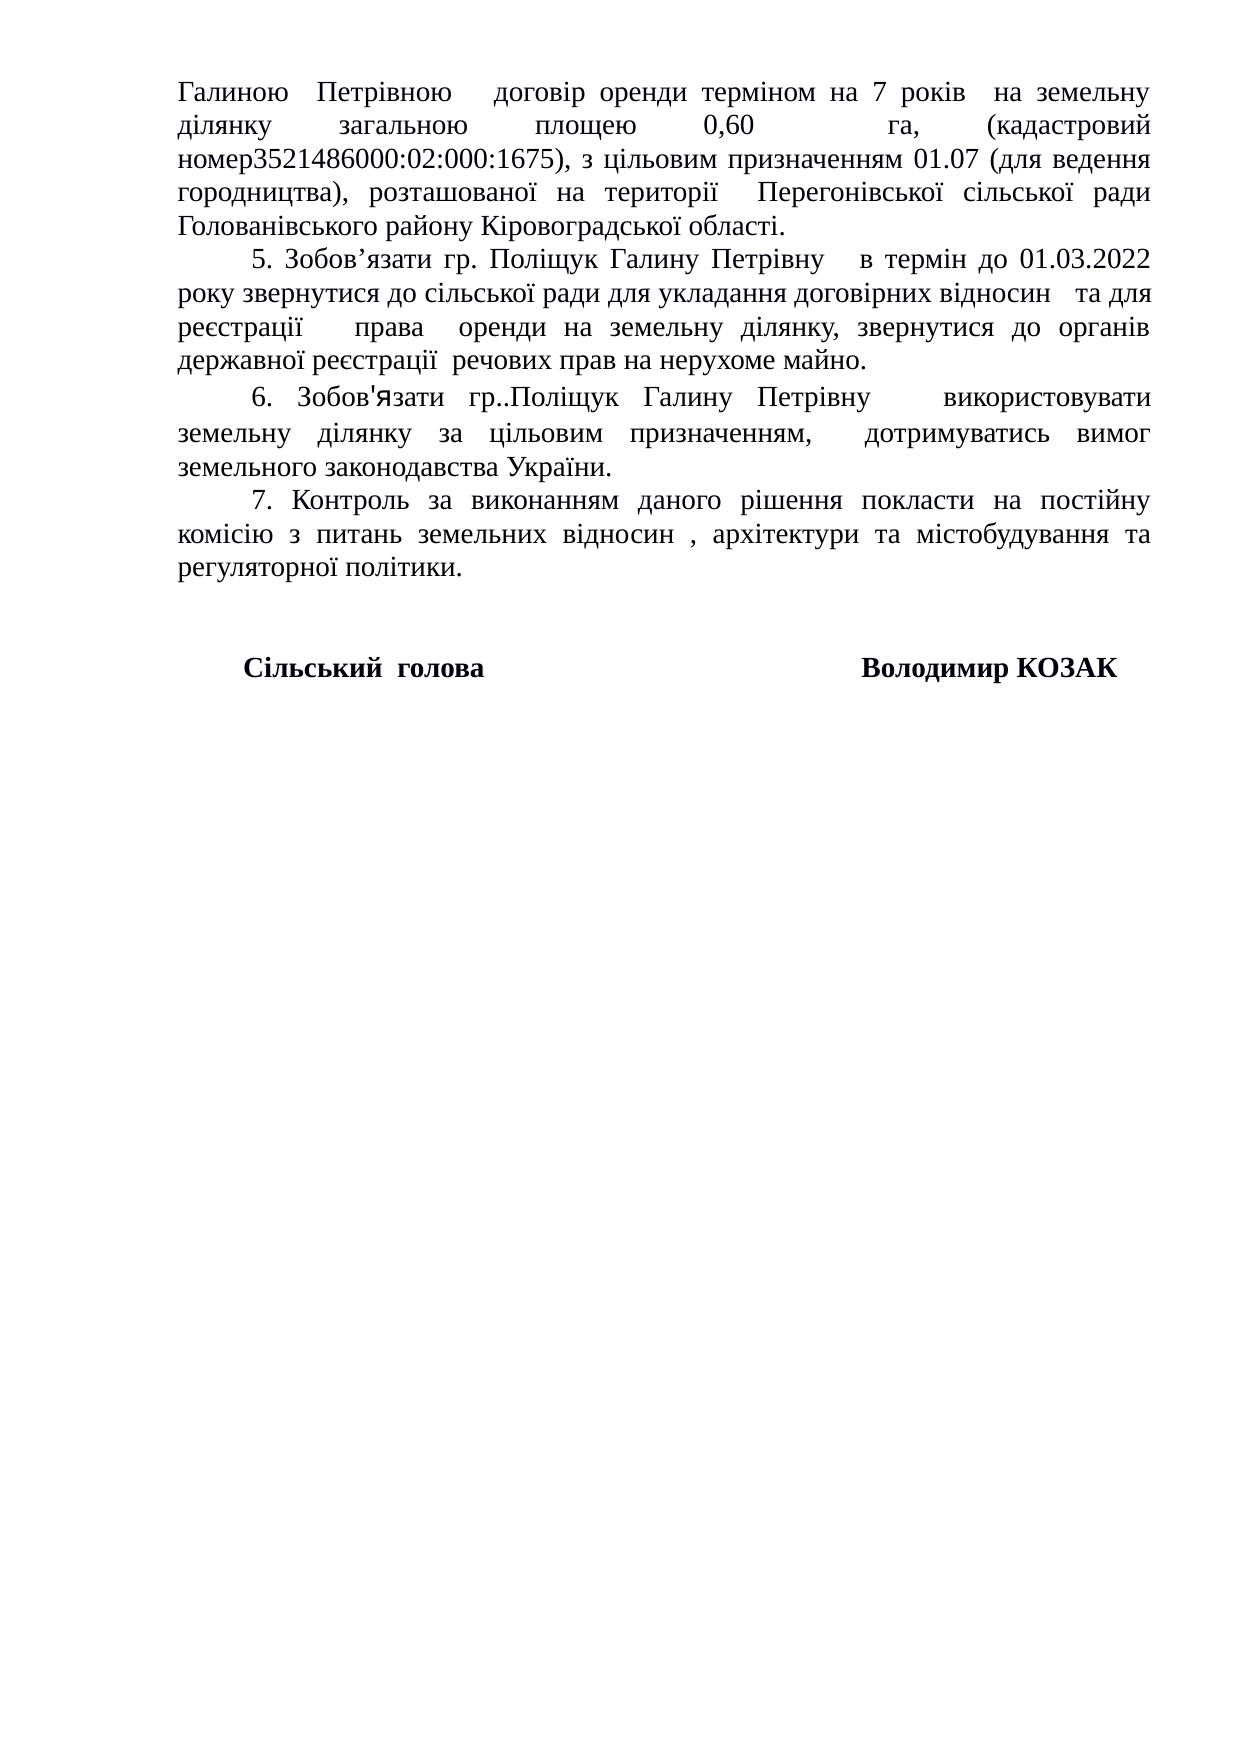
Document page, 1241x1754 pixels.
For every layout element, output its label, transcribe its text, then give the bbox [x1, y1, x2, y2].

text 7. Контроль за виконанням даного рішення покласти на постійну комісію з питань земельних відносин , архітектури та містобудування та регуляторної політики. [177, 482, 1152, 583]
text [177, 74, 1152, 242]
text 6. Зобов'язати гр..Поліщук Галину Петрівну використовувати земельну ділянку за цільовим призначенням, дотримуватись вимог земельного законодавства України. [177, 376, 1152, 482]
text Сільський голова Володимир КОЗАК [177, 650, 1228, 684]
text 5. Зобов’язати гр. Поліщук Галину Петрівну в термін до 01.03.2022 року звернутися до сільської ради для укладання договірних відносин та для реєстрації права оренди на земельну ділянку, звернутися до органів державної реєстрації речових прав на нерухоме майно. [177, 242, 1152, 376]
